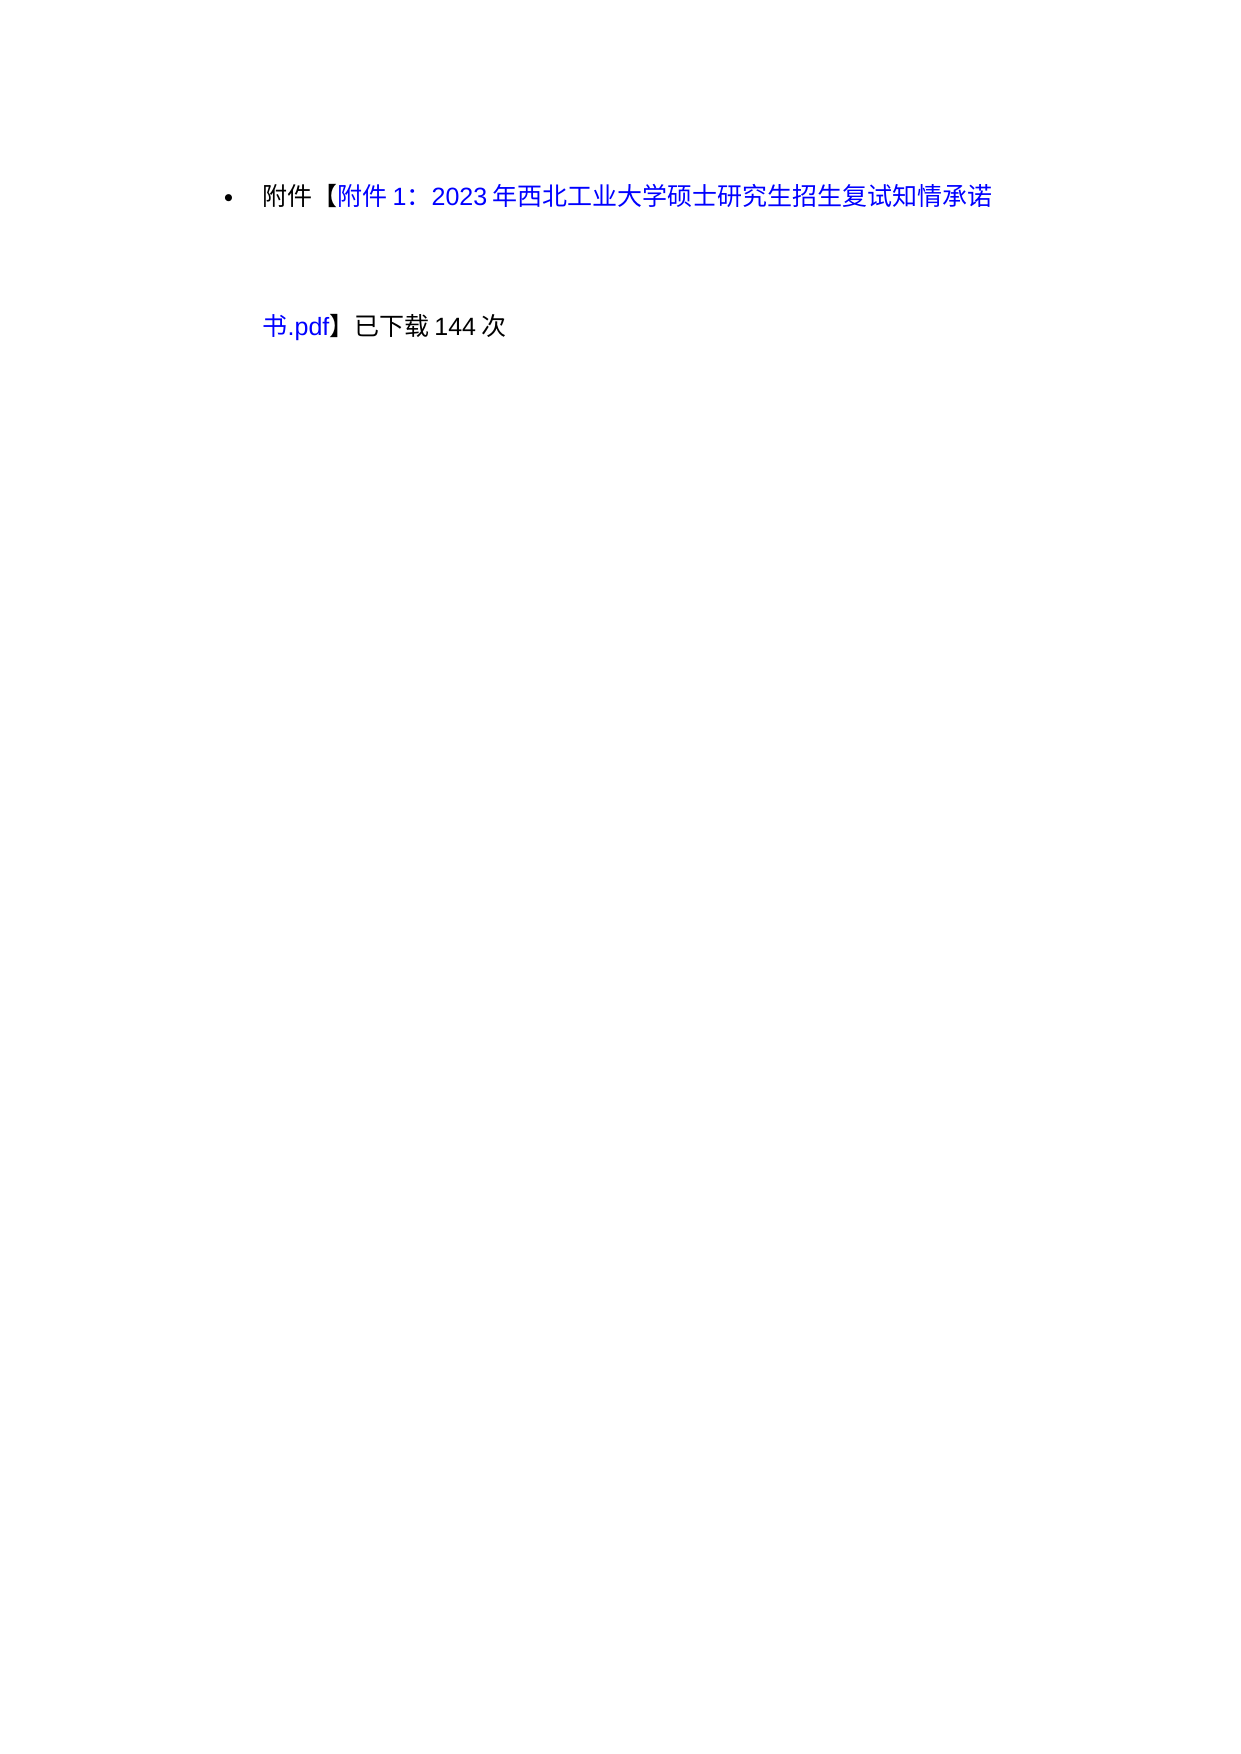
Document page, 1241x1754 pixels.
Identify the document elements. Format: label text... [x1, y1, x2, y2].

list 附件【附件1：2023年西北工业大学硕士研究生招生复试知情承诺书.pdf】已下载144次 [225, 162, 1053, 357]
